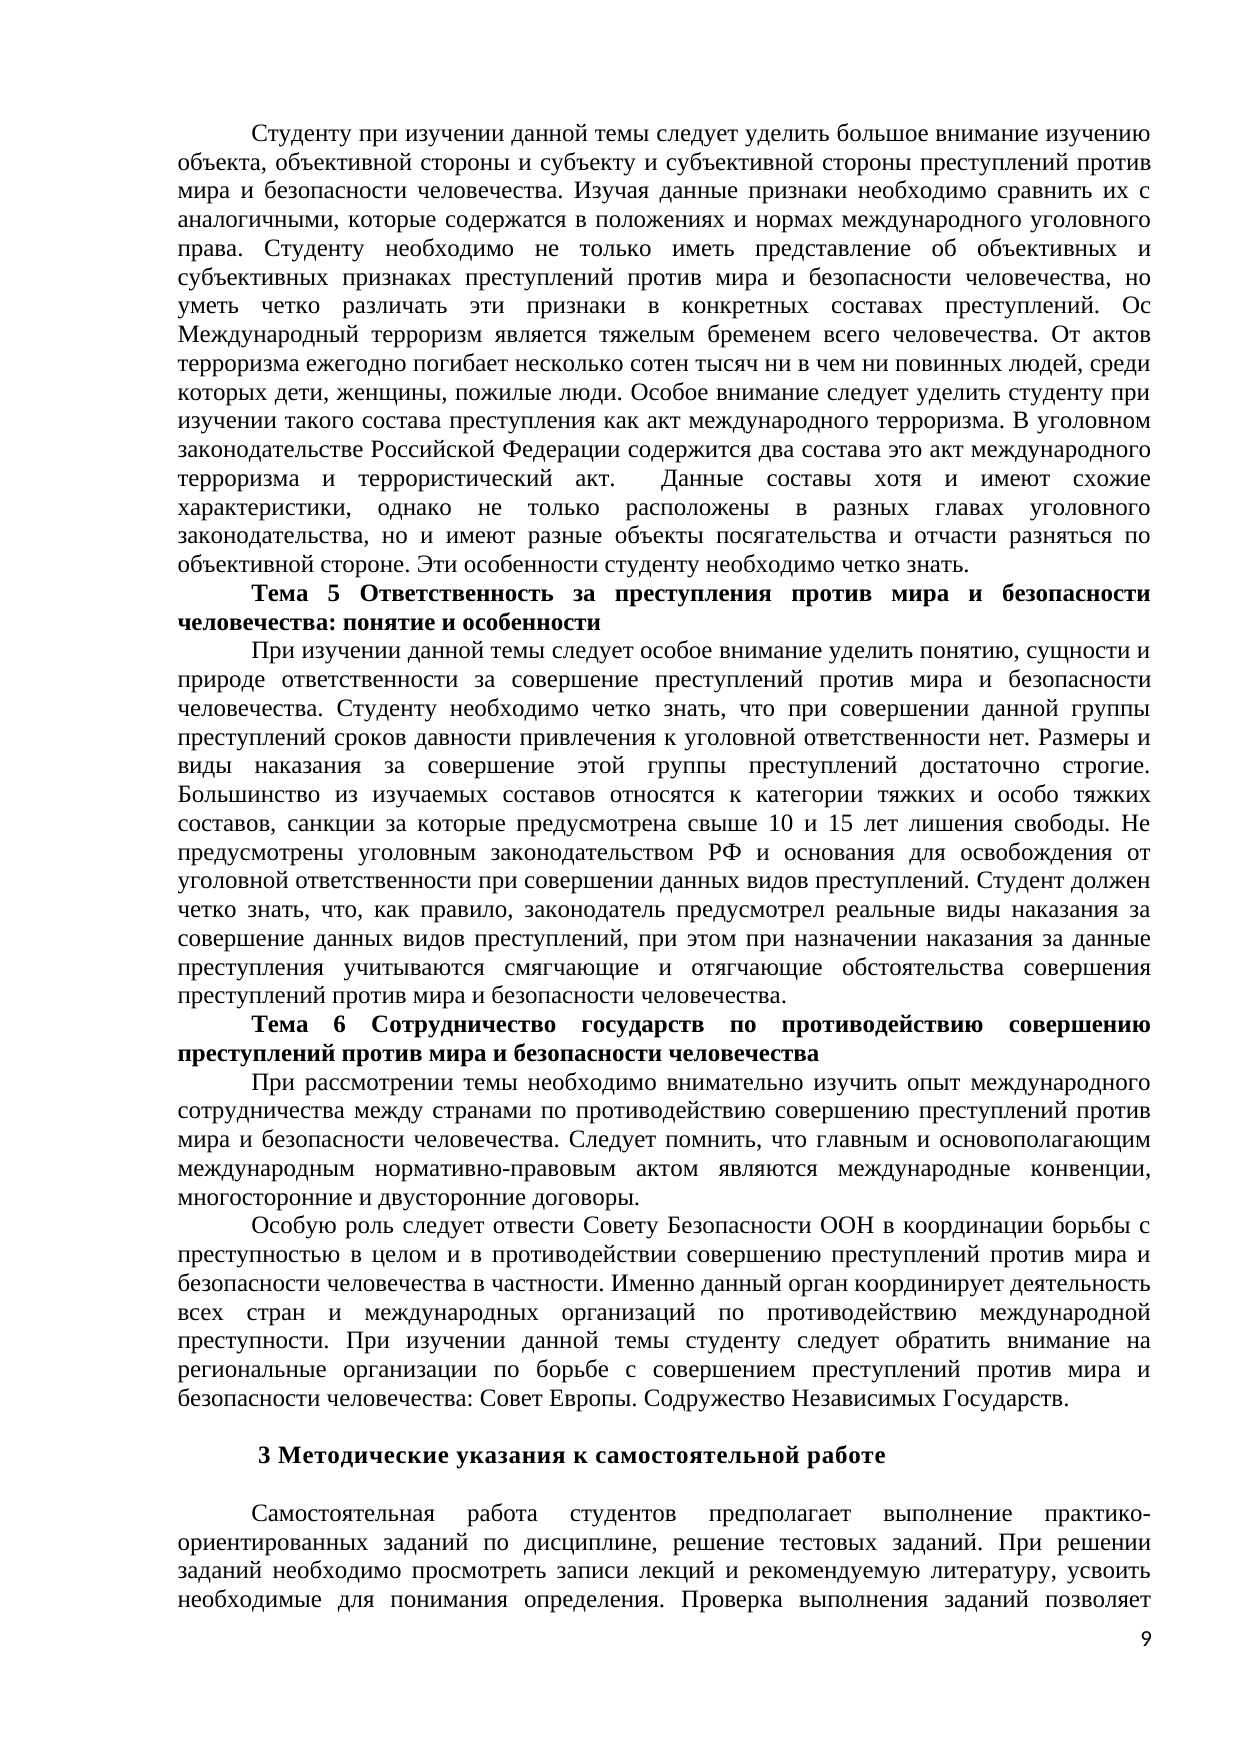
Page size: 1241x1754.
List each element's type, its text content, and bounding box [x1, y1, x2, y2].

text Тема 5 Ответственность за преступления против мира и безопасности человечества: понятие и особенности [177, 578, 1152, 636]
text Тема 6 Сотрудничество государств по противодействию совершению преступлений против мира и безопасности человечества [177, 1009, 1152, 1067]
text При рассмотрении темы необходимо внимательно изучить опыт международного сотрудничества между странами по противодействию совершению преступлений против мира и безопасности человечества. Следует помнить, что главным и основополагающим международным нормативно-правовым актом являются международные конвенции, многосторонние и двусторонние договоры. [177, 1067, 1152, 1211]
text Особую роль следует отвести Совету Безопасности ООН в координации борьбы с преступностью в целом и в противодействии совершению преступлений против мира и безопасности человечества в частности. Именно данный орган координирует деятельность всех стран и международных организаций по противодействию международной преступности. При изучении данной темы студенту следует обратить внимание на региональные организации по борьбе с совершением преступлений против мира и безопасности человечества: Совет Европы. Содружество Независимых Государств. [177, 1211, 1152, 1412]
text При изучении данной темы следует особое внимание уделить понятию, сущности и природе ответственности за совершение преступлений против мира и безопасности человечества. Студенту необходимо четко знать, что при совершении данной группы преступлений сроков давности привлечения к уголовной ответственности нет. Размеры и виды наказания за совершение этой группы преступлений достаточно строгие. Большинство из изучаемых составов относятся к категории тяжких и особо тяжких составов, санкции за которые предусмотрена свыше 10 и 15 лет лишения свободы. Не предусмотрены уголовным законодательством РФ и основания для освобождения от уголовной ответственности при совершении данных видов преступлений. Студент должен четко знать, что, как правило, законодатель предусмотрел реальные виды наказания за совершение данных видов преступлений, при этом при назначении наказания за данные преступления учитываются смягчающие и отягчающие обстоятельства совершения преступлений против мира и безопасности человечества. [177, 636, 1152, 1009]
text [177, 1498, 1152, 1613]
text Студенту при изучении данной темы следует уделить большое внимание изучению объекта, объективной стороны и субъекту и субъективной стороны преступлений против мира и безопасности человечества. Изучая данные признаки необходимо сравнить их с аналогичными, которые содержатся в положениях и нормах международного уголовного права. Студенту необходимо не только иметь представление об объективных и субъективных признаках преступлений против мира и безопасности человечества, но уметь четко различать эти признаки в конкретных составах преступлений. Ос Международный терроризм является тяжелым бременем всего человечества. От актов терроризма ежегодно погибает несколько сотен тысяч ни в чем ни повинных людей, среди которых дети, женщины, пожилые люди. Особое внимание следует уделить студенту при изучении такого состава преступления как акт международного терроризма. В уголовном законодательстве Российской Федерации содержится два состава это акт международного терроризма и террористический акт. Данные составы хотя и имеют схожие характеристики, однако не только расположены в разных главах уголовного законодательства, но и имеют разные объекты посягательства и отчасти разняться по объективной стороне. Эти особенности студенту необходимо четко знать. [177, 118, 1152, 578]
text 3 Методические указания к самостоятельной работе [177, 1441, 1152, 1469]
